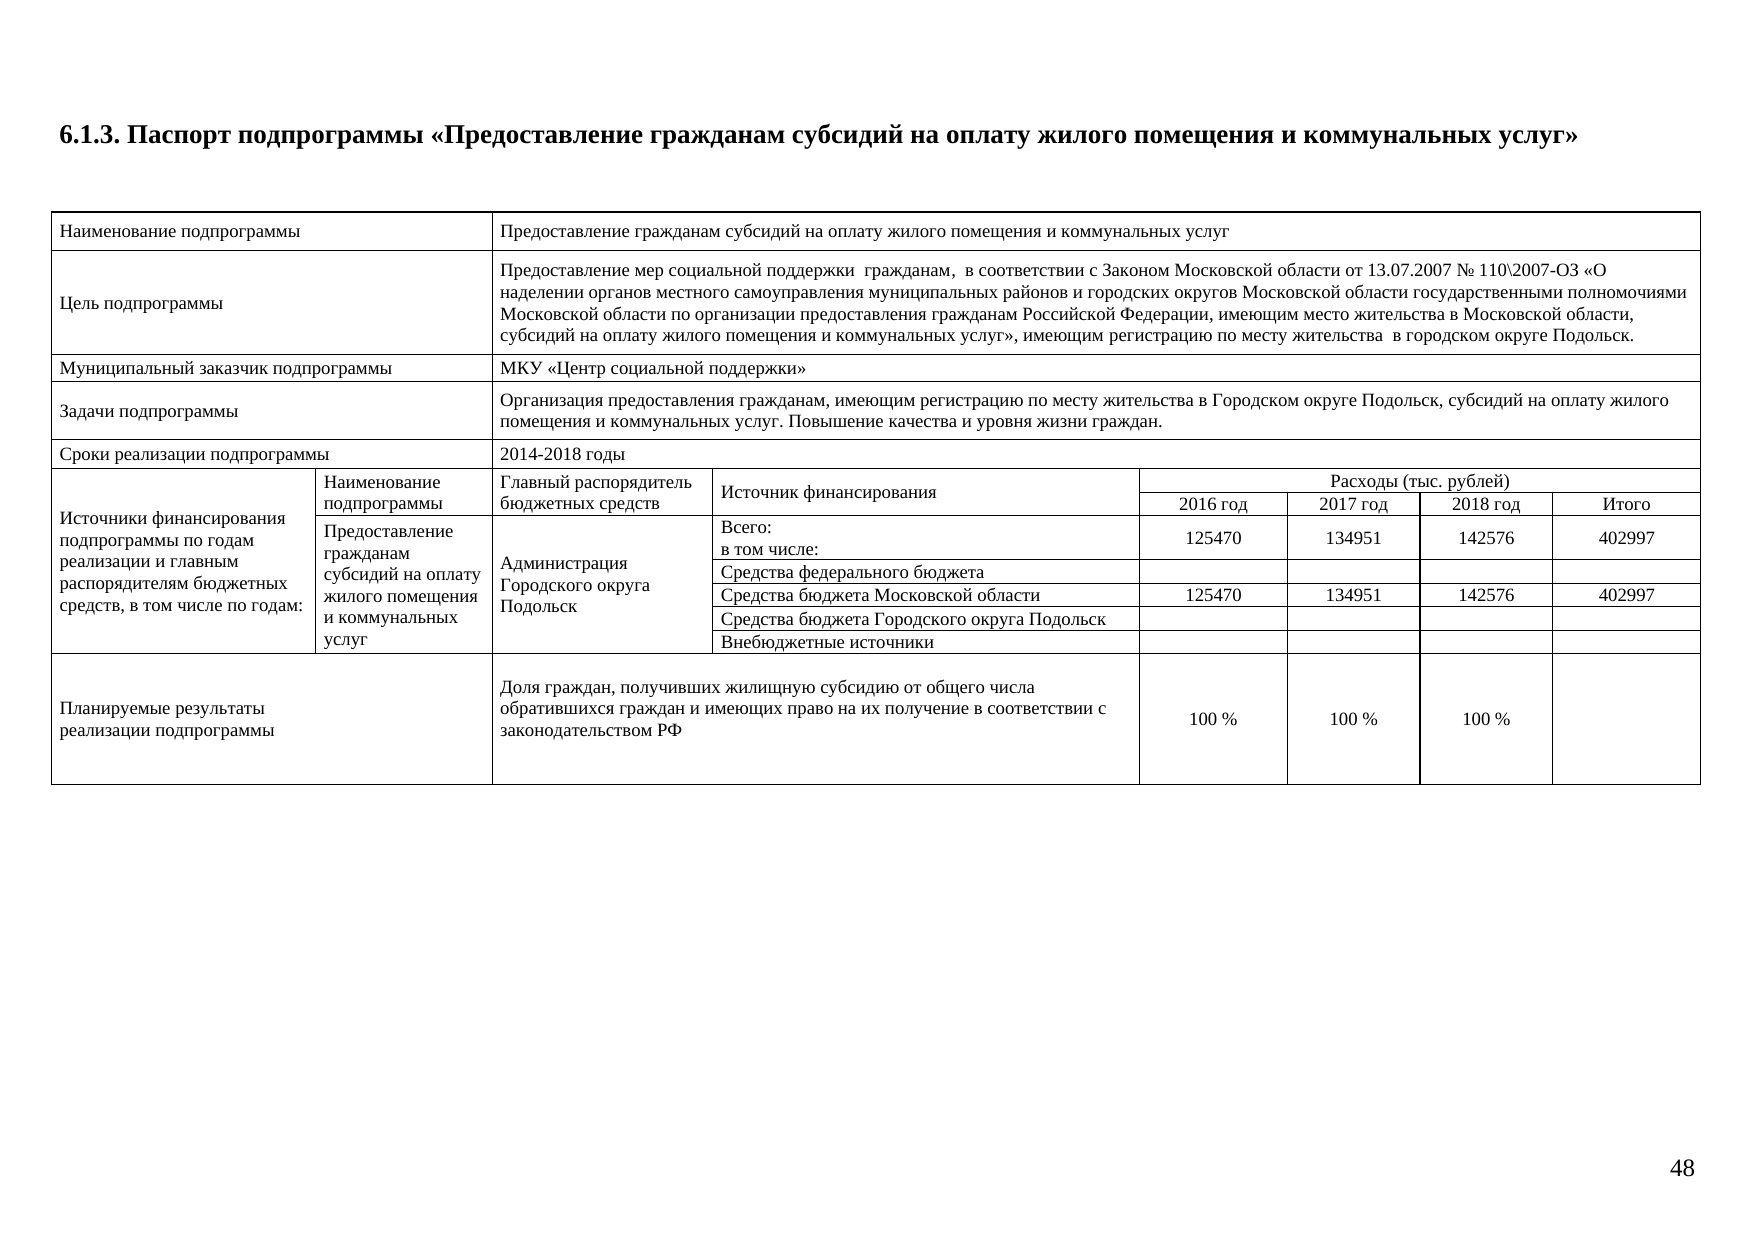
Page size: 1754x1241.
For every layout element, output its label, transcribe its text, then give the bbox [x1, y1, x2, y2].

table_cell Всего: в том числе: [713, 516, 1139, 559]
text 6.1.3. Паспорт подпрограммы «Предоставление гражданам субсидий на оплату жилого помещения и коммунальных услуг» [59, 118, 1695, 149]
table_cell [1288, 607, 1419, 630]
table_cell Планируемые результаты реализации подпрограммы [52, 654, 492, 783]
table_cell Средства бюджета Городского округа Подольск [713, 607, 1139, 630]
table_cell 100 % [1288, 654, 1419, 783]
table_cell 100 % [1140, 654, 1287, 783]
table_cell Источник финансирования [713, 469, 1139, 515]
table_cell [1140, 607, 1287, 630]
table_cell Главный распорядитель бюджетных средств [493, 469, 712, 515]
table_cell 2016 год [1140, 493, 1287, 515]
table_header Предоставление гражданам субсидий на оплату жилого помещения и коммунальных услуг [493, 213, 1700, 250]
table_cell 125470 [1140, 584, 1287, 606]
table_cell 134951 [1288, 516, 1419, 559]
table_cell [1553, 560, 1700, 583]
table_cell Расходы (тыс. рублей) [1140, 469, 1700, 492]
table_cell Администрация Городского округа Подольск [493, 516, 712, 653]
table_cell [1553, 654, 1700, 783]
table_cell Источники финансирования подпрограммы по годам реализации и главным распорядителям бюджетных средств, в том числе по годам: [52, 469, 315, 653]
table_cell [1553, 631, 1700, 653]
table_cell Итого [1553, 493, 1700, 515]
table_cell Наименование подпрограммы [316, 469, 492, 515]
table_cell 134951 [1288, 584, 1419, 606]
table_cell [1421, 631, 1552, 653]
table_header Наименование подпрограммы [52, 213, 492, 250]
table_cell Средства бюджета Московской области [713, 584, 1139, 606]
table_cell 402997 [1553, 516, 1700, 559]
table_cell Организация предоставления гражданам, имеющим регистрацию по месту жительства в Городском округе Подольск, субсидий на оплату жилого помещения и коммунальных услуг. Повышение качества и уровня жизни граждан. [493, 382, 1700, 438]
table_cell [1288, 560, 1419, 583]
table_cell Цель подпрограммы [52, 251, 492, 354]
table_cell 142576 [1421, 516, 1552, 559]
table_cell Муниципальный заказчик подпрограммы [52, 355, 492, 381]
table_cell [1140, 631, 1287, 653]
table_cell Внебюджетные источники [713, 631, 1139, 653]
table_cell [1140, 560, 1287, 583]
table_cell МКУ «Центр социальной поддержки» [493, 355, 1700, 381]
table_cell [1421, 560, 1552, 583]
table_cell [1553, 607, 1700, 630]
table_cell Доля граждан, получивших жилищную субсидию от общего числа обратившихся граждан и имеющих право на их получение в соответствии с законодательством РФ [493, 654, 1139, 783]
table_cell Задачи подпрограммы [52, 382, 492, 438]
table_cell [1288, 631, 1419, 653]
table_cell 100 % [1421, 654, 1552, 783]
table_cell 402997 [1553, 584, 1700, 606]
table_cell Предоставление мер социальной поддержки гражданам, в соответствии с Законом Московской области от 13.07.2007 № 110\2007-ОЗ «О наделении органов местного самоуправления муниципальных районов и городских округов Московской области государственными полномочиями Московской области по организации предоставления гражданам Российской Федерации, имеющим место жительства в Московской области, субсидий на оплату жилого помещения и коммунальных услуг», имеющим регистрацию по месту жительства в городском округе Подольск. [493, 251, 1700, 354]
table_cell 2018 год [1421, 493, 1552, 515]
table_cell 2014-2018 годы [493, 440, 1700, 468]
table_cell 125470 [1140, 516, 1287, 559]
table_cell 2017 год [1288, 493, 1419, 515]
table_cell Предоставление гражданам субсидий на оплату жилого помещения и коммунальных услуг [316, 516, 492, 653]
table_cell [1421, 607, 1552, 630]
table_cell 142576 [1421, 584, 1552, 606]
table_cell Сроки реализации подпрограммы [52, 440, 492, 468]
table_cell Средства федерального бюджета [713, 560, 1139, 583]
